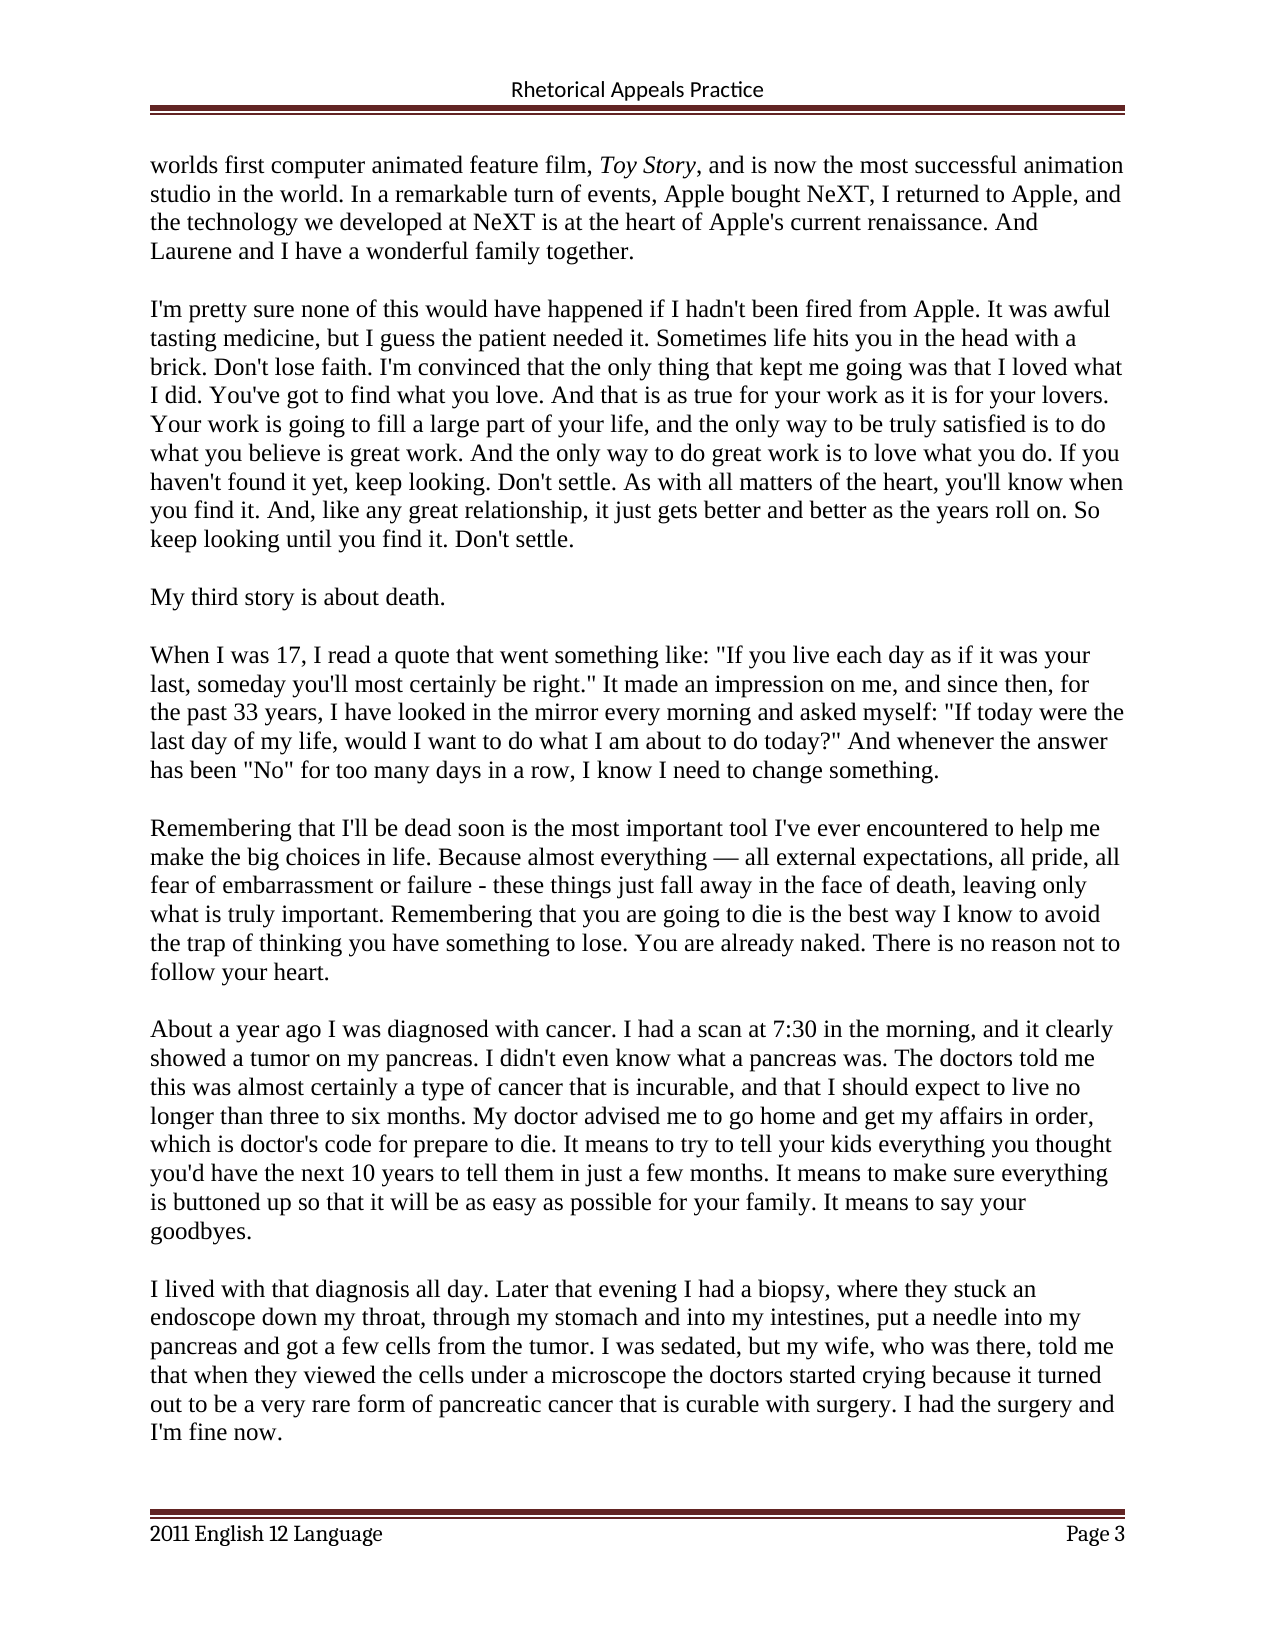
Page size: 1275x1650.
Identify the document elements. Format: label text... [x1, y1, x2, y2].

text I'm pretty sure none of this would have happened if I hadn't been fired from Apple. It was awful tasting medicine, but I guess the patient needed it. Sometimes life hits you in the head with a brick. Don't lose faith. I'm convinced that the only thing that kept me going was that I loved what I did. You've got to find what you love. And that is as true for your work as it is for your lovers. Your work is going to fill a large part of your life, and the only way to be truly satisfied is to do what you believe is great work. And the only way to do great work is to love what you do. If you haven't found it yet, keep looking. Don't settle. As with all matters of the heart, you'll know when you find it. And, like any great relationship, it just gets better and better as the years roll on. So keep looking until you find it. Don't settle. [150, 294, 1125, 553]
text My third story is about death. [150, 582, 1125, 611]
text I lived with that diagnosis all day. Later that evening I had a biopsy, where they stuck an endoscope down my throat, through my stomach and into my intestines, put a needle into my pancreas and got a few cells from the tumor. I was sedated, but my wife, who was there, told me that when they viewed the cells under a microscope the doctors started crying because it turned out to be a very rare form of pancreatic cancer that is curable with surgery. I had the surgery and I'm fine now. [150, 1274, 1125, 1446]
text Remembering that I'll be dead soon is the most important tool I've ever encountered to help me make the big choices in life. Because almost everything — all external expectations, all pride, all fear of embarrassment or failure - these things just fall away in the face of death, leaving only what is truly important. Remembering that you are going to die is the best way I know to avoid the trap of thinking you have something to lose. You are already naked. There is no reason not to follow your heart. [150, 813, 1125, 985]
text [150, 150, 1125, 265]
text When I was 17, I read a quote that went something like: "If you live each day as if it was your last, someday you'll most certainly be right." It made an impression on me, and since then, for the past 33 years, I have looked in the mirror every morning and asked myself: "If today were the last day of my life, would I want to do what I am about to do today?" And whenever the answer has been "No" for too many days in a row, I know I need to change something. [150, 640, 1125, 784]
text About a year ago I was diagnosed with cancer. I had a scan at 7:30 in the morning, and it clearly showed a tumor on my pancreas. I didn't even know what a pancreas was. The doctors told me this was almost certainly a type of cancer that is incurable, and that I should expect to live no longer than three to six months. My doctor advised me to go home and get my affairs in order, which is doctor's code for prepare to die. It means to try to tell your kids everything you thought you'd have the next 10 years to tell them in just a few months. It means to make sure everything is buttoned up so that it will be as easy as possible for your family. It means to say your goodbyes. [150, 1014, 1125, 1244]
